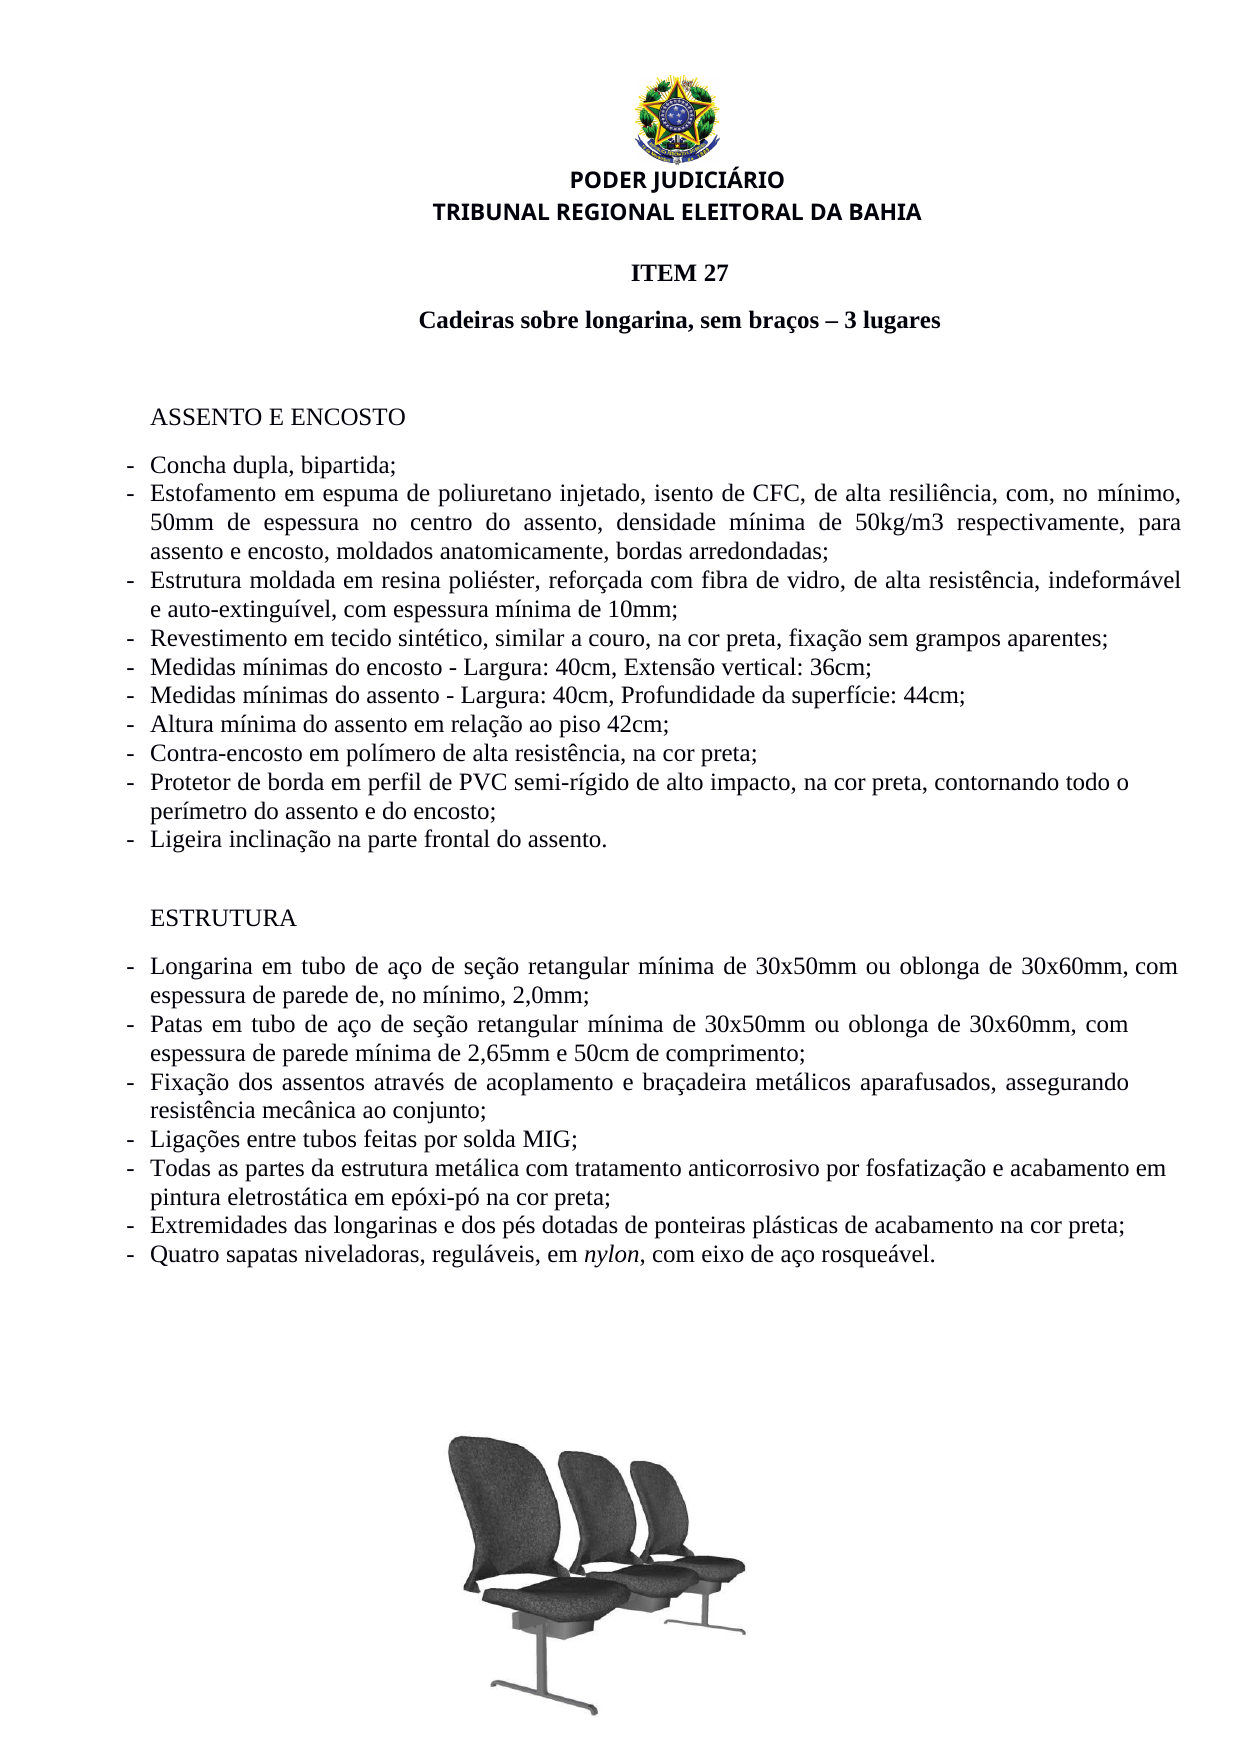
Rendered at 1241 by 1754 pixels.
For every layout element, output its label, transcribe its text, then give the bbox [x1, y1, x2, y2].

list Quatro sapatas niveladoras, reguláveis, em nylon, com eixo de aço rosqueável. [126, 1239, 1209, 1268]
list Protetor de borda em perfil de PVC semi-rígido de alto impacto, na cor preta, contornando todo o perímetro do assento e do encosto; [126, 767, 1181, 824]
list Altura mínima do assento em relação ao piso 42cm; [126, 709, 1209, 738]
picture [442, 1431, 749, 1720]
subtitle ITEM 27 [150, 258, 1209, 286]
list Ligeira inclinação na parte frontal do assento. [126, 825, 1209, 853]
list Concha dupla, bipartida; [126, 450, 1209, 478]
list Ligações entre tubos feitas por solda MIG; [126, 1124, 1209, 1153]
list Patas em tubo de aço de seção retangular mínima de 30x50mm ou oblonga de 30x60mm, com espessura de parede mínima de 2,65mm e 50cm de comprimento; [126, 1009, 1181, 1066]
list Contra-encosto em polímero de alta resistência, na cor preta; [126, 738, 1209, 767]
list Extremidades das longarinas e dos pés dotadas de ponteiras plásticas de acabamento na cor preta; [126, 1211, 1209, 1239]
list Todas as partes da estrutura metálica com tratamento anticorrosivo por fosfatização e acabamento em pintura eletrostática em epóxi-pó na cor preta; [126, 1153, 1181, 1211]
text Cadeiras sobre longarina, sem braços – 3 lugares [150, 305, 1209, 334]
list Medidas mínimas do assento - Largura: 40cm, Profundidade da superfície: 44cm; [126, 681, 1209, 709]
list Revestimento em tecido sintético, similar a couro, na cor preta, fixação sem grampos aparentes; [126, 623, 1209, 652]
subtitle ESTRUTURA [150, 903, 1209, 932]
list Estofamento em espuma de poliuretano injetado, isento de CFC, de alta resiliência, com, no mínimo, 50mm de espessura no centro do assento, densidade mínima de 50kg/m3 respectivamente, para assento e encosto, moldados anatomicamente, bordas arredondadas; [126, 478, 1181, 565]
list Medidas mínimas do encosto - Largura: 40cm, Extensão vertical: 36cm; [126, 652, 1209, 681]
list Estrutura moldada em resina poliéster, reforçada com fibra de vidro, de alta resistência, indeformável e auto-extinguível, com espessura mínima de 10mm; [126, 565, 1181, 623]
list Fixação dos assentos através de acoplamento e braçadeira metálicos aparafusados, assegurando resistência mecânica ao conjunto; [126, 1067, 1181, 1124]
list Longarina em tubo de aço de seção retangular mínima de 30x50mm ou oblonga de 30x60mm, com espessura de parede de, no mínimo, 2,0mm; [126, 951, 1181, 1008]
subtitle ASSENTO E ENCOSTO [150, 402, 1209, 431]
